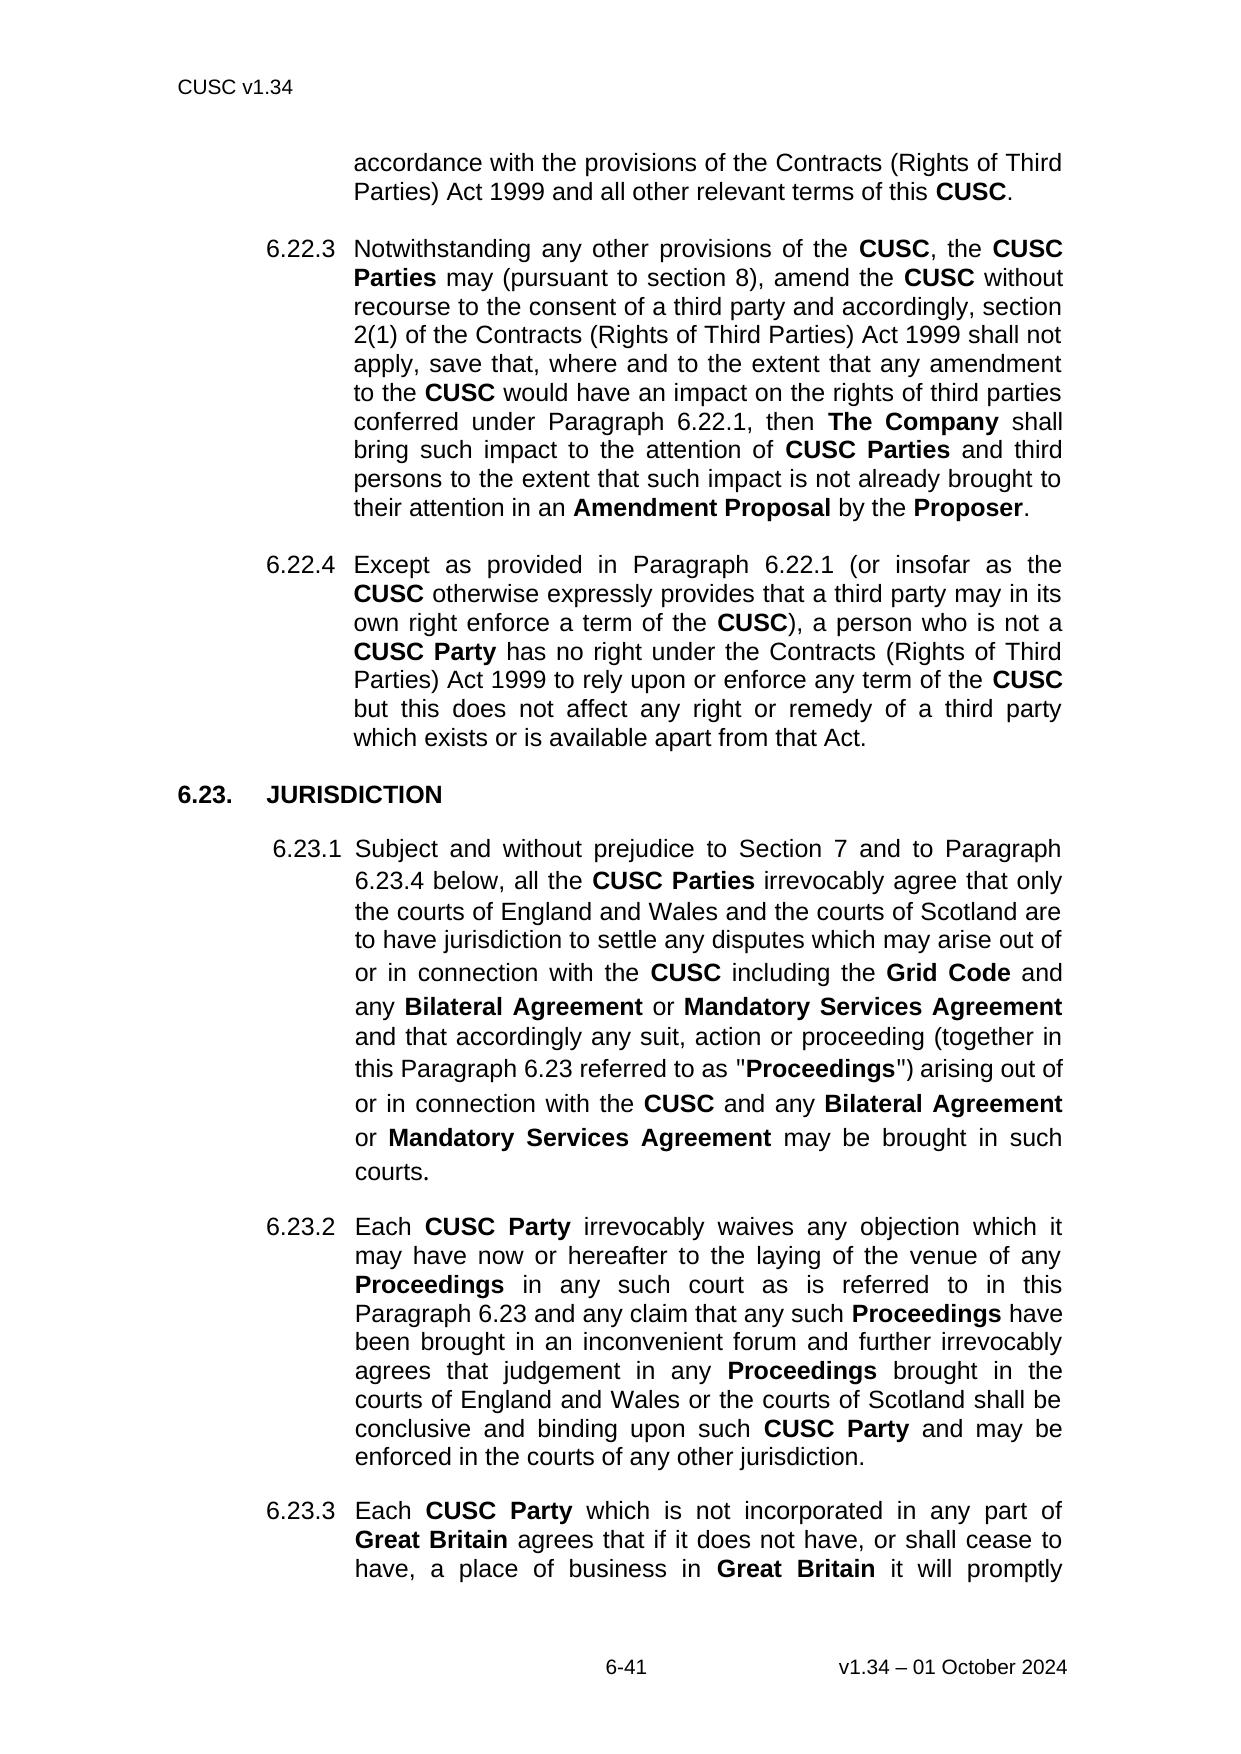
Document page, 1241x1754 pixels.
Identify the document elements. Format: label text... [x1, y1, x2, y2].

list Except as provided in Paragraph 6.22.1 (or insofar as the CUSC otherwise expressly provides that a third party may in its own right enforce a term of the CUSC), a person who is not a CUSC Party has no right under the Contracts (Rights of Third Parties) Act 1999 to rely upon or enforce any term of the CUSC but this does not affect any right or remedy of a third party which exists or is available apart from that Act. [266, 550, 1063, 751]
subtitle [266, 1496, 1063, 1582]
list Notwithstanding any other provisions of the CUSC, the CUSC Parties may (pursuant to section 8), amend the CUSC without recourse to the consent of a third party and accordingly, section 2(1) of the Contracts (Rights of Third Parties) Act 1999 shall not apply, save that, where and to the extent that any amendment to the CUSC would have an impact on the rights of third parties conferred under Paragraph 6.22.1, then The Company shall bring such impact to the attention of CUSC Parties and third persons to the extent that such impact is not already brought to their attention in an Amendment Proposal by the Proposer. [266, 234, 1063, 521]
subtitle JURISDICTION [177, 780, 1063, 809]
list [266, 148, 1063, 205]
subtitle 6.23.2 Each CUSC Party irrevocably waives any objection which it may have now or hereafter to the laying of the venue of any Proceedings in any such court as is referred to in this Paragraph 6.23 and any claim that any such Proceedings have been brought in an inconvenient forum and further irrevocably agrees that judgement in any Proceedings brought in the courts of England and Wales or the courts of Scotland shall be conclusive and binding upon such CUSC Party and may be enforced in the courts of any other jurisdiction. [266, 1212, 1063, 1471]
subtitle 6.23.1 Subject and without prejudice to Section 7 and to Paragraph 6.23.4 below, all the CUSC Parties irrevocably agree that only the courts of England and Wales and the courts of Scotland are to have jurisdiction to settle any disputes which may arise out of or in connection with the CUSC including the Grid Code and any Bilateral Agreement or Mandatory Services Agreement and that accordingly any suit, action or proceeding (together in this Paragraph 6.23 referred to as "Proceedings") arising out of or in connection with the CUSC and any Bilateral Agreement or Mandatory Services Agreement may be brought in such courts. [266, 834, 1063, 1187]
